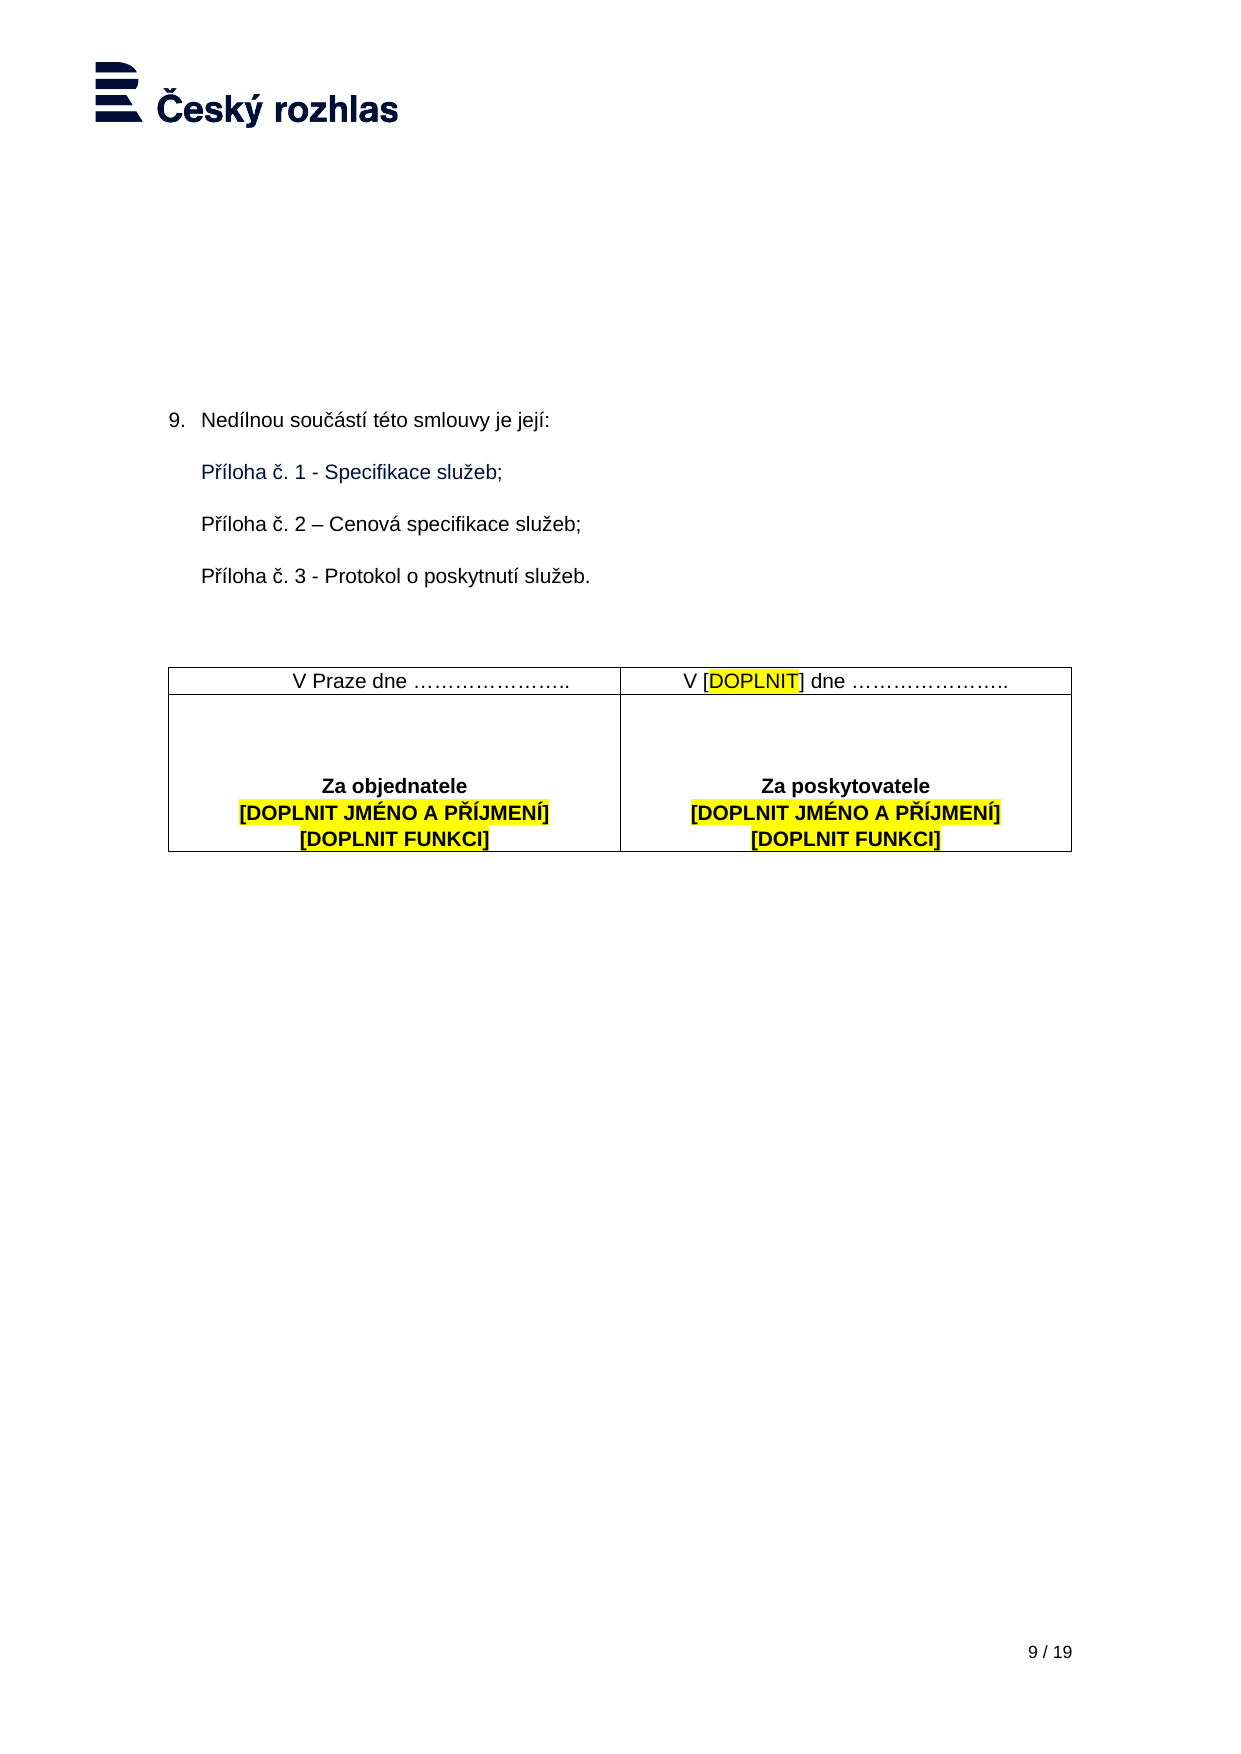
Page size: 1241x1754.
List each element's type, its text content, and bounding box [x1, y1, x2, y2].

table_header V [DOPLNIT] dne ………………….. [621, 668, 1071, 694]
table_header V Praze dne ………………….. [169, 668, 620, 694]
table_cell Za objednatele [DOPLNIT JMÉNO A PŘÍJMENÍ] [DOPLNIT FUNKCI] [169, 695, 620, 851]
picture [95, 62, 398, 128]
subtitle Příloha č. 1 - Specifikace služeb; [201, 458, 1072, 484]
list Příloha č. 3 - Protokol o poskytnutí služeb. [201, 563, 1072, 589]
list Nedílnou součástí této smlouvy je její: [168, 406, 1072, 432]
list Příloha č. 2 – Cenová specifikace služeb; [201, 511, 1072, 537]
table_cell Za poskytovatele [DOPLNIT JMÉNO A PŘÍJMENÍ] [DOPLNIT FUNKCI] [621, 695, 1071, 851]
